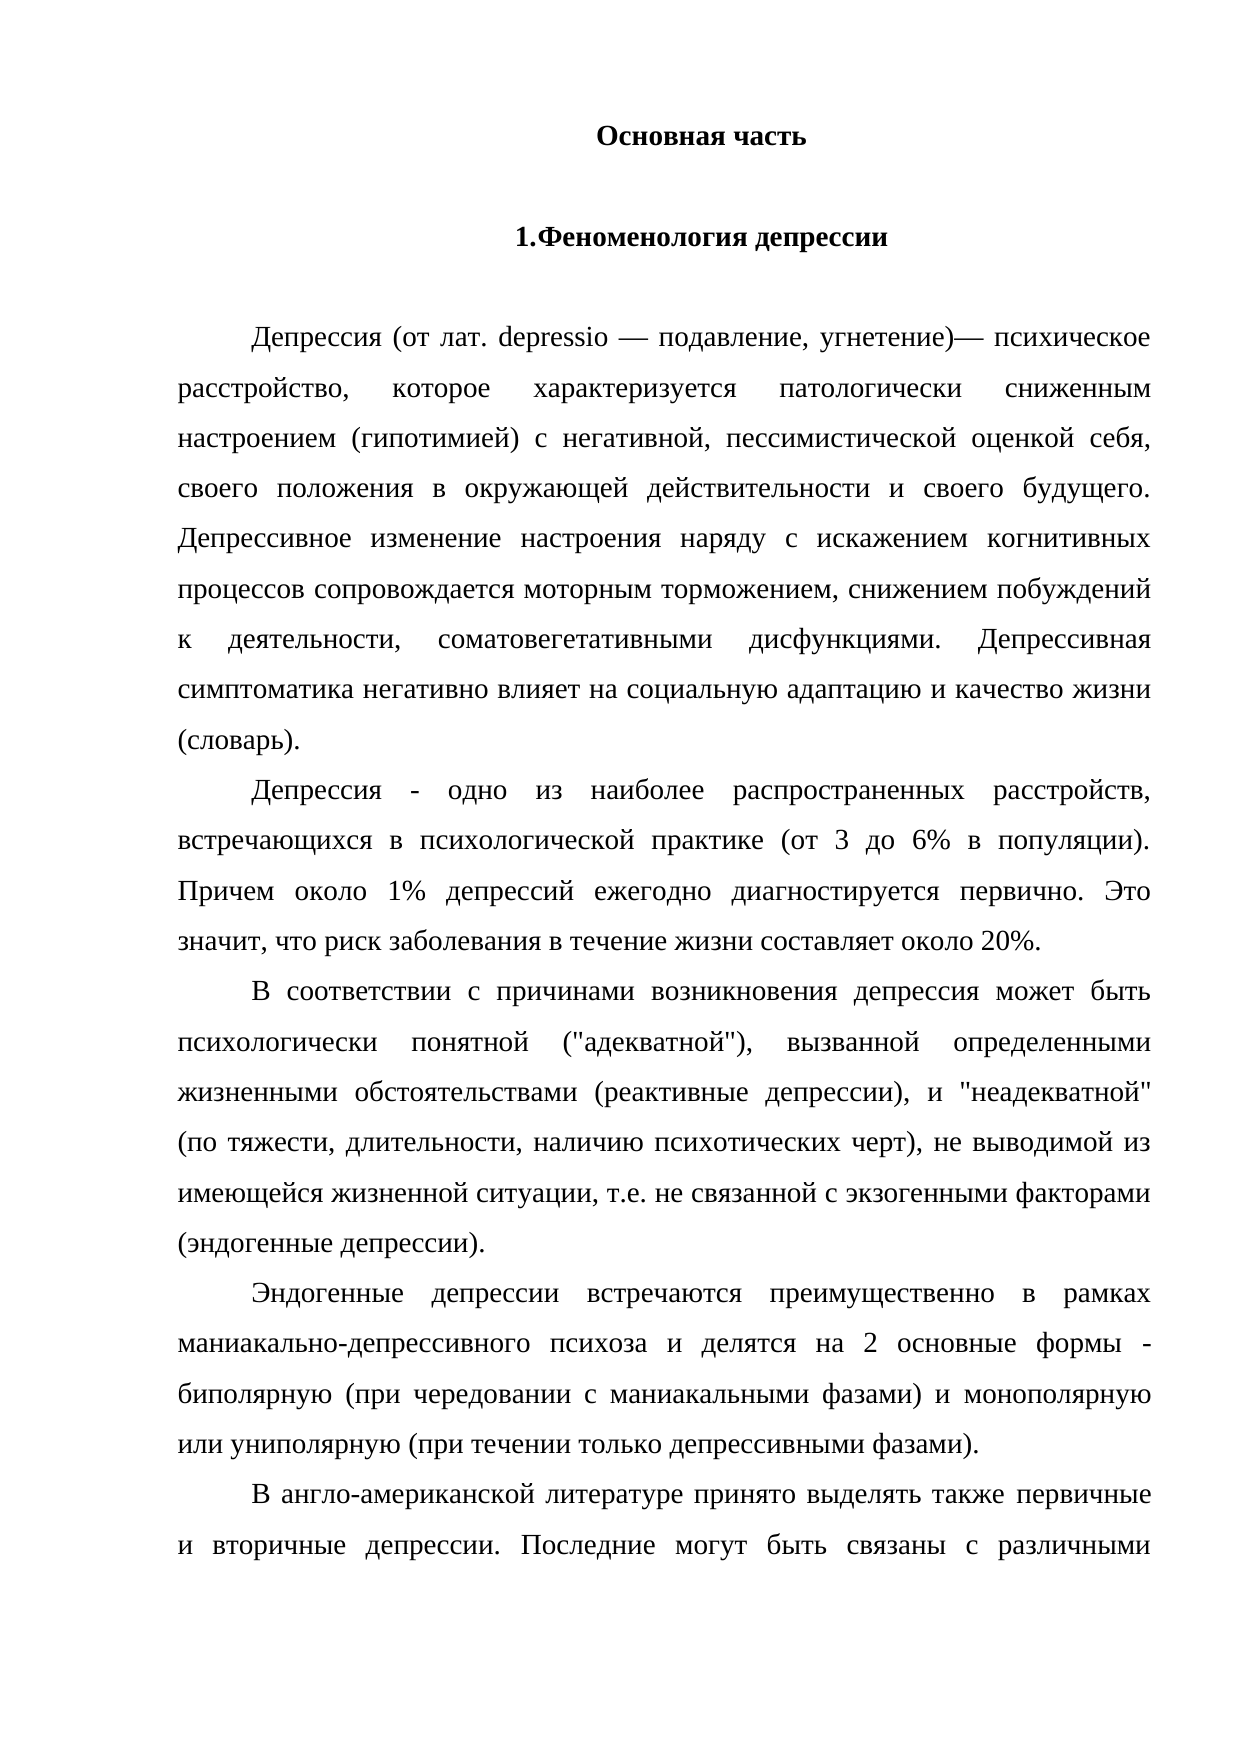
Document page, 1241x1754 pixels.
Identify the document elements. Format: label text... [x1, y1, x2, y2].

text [177, 1477, 1152, 1560]
text Основная часть [177, 118, 1152, 152]
text В соответствии с причинами возникновения депрессия может быть психологически понятной ("адекватной"), вызванной определенными жизненными обстоятельствами (реактивные депрессии), и "неадекватной" (по тяжести, длительности, наличию психотических черт), не выводимой из имеющейся жизненной ситуации, т.е. не связанной с экзогенными факторами (эндогенные депрессии). [177, 973, 1152, 1258]
text Депрессия (от лат. depressio — подавление, угнетение)— психическое расстройство, которое характеризуется патологически сниженным настроением (гипотимией) с негативной, пессимистической оценкой себя, своего положения в окружающей действительности и своего будущего. Депрессивное изменение настроения наряду с искажением когнитивных процессов сопровождается моторным торможением, снижением побуждений к деятельности, соматовегетативными дисфункциями. Депрессивная симптоматика негативно влияет на социальную адаптацию и качество жизни (словарь). [177, 319, 1152, 755]
text Эндогенные депрессии встречаются преимущественно в рамках маниакально-депрессивного психоза и делятся на 2 основные формы - биполярную (при чередовании с маниакальными фазами) и монополярную или униполярную (при течении только депрессивными фазами). [177, 1275, 1152, 1460]
list Феноменология депрессии [177, 219, 1152, 252]
text Депрессия - одно из наиболее распространенных расстройств, встречающихся в психологической практике (от 3 до 6% в популяции). Причем около 1% депрессий ежегодно диагностируется первично. Это значит, что риск заболевания в течение жизни составляет около 20%. [177, 772, 1152, 957]
